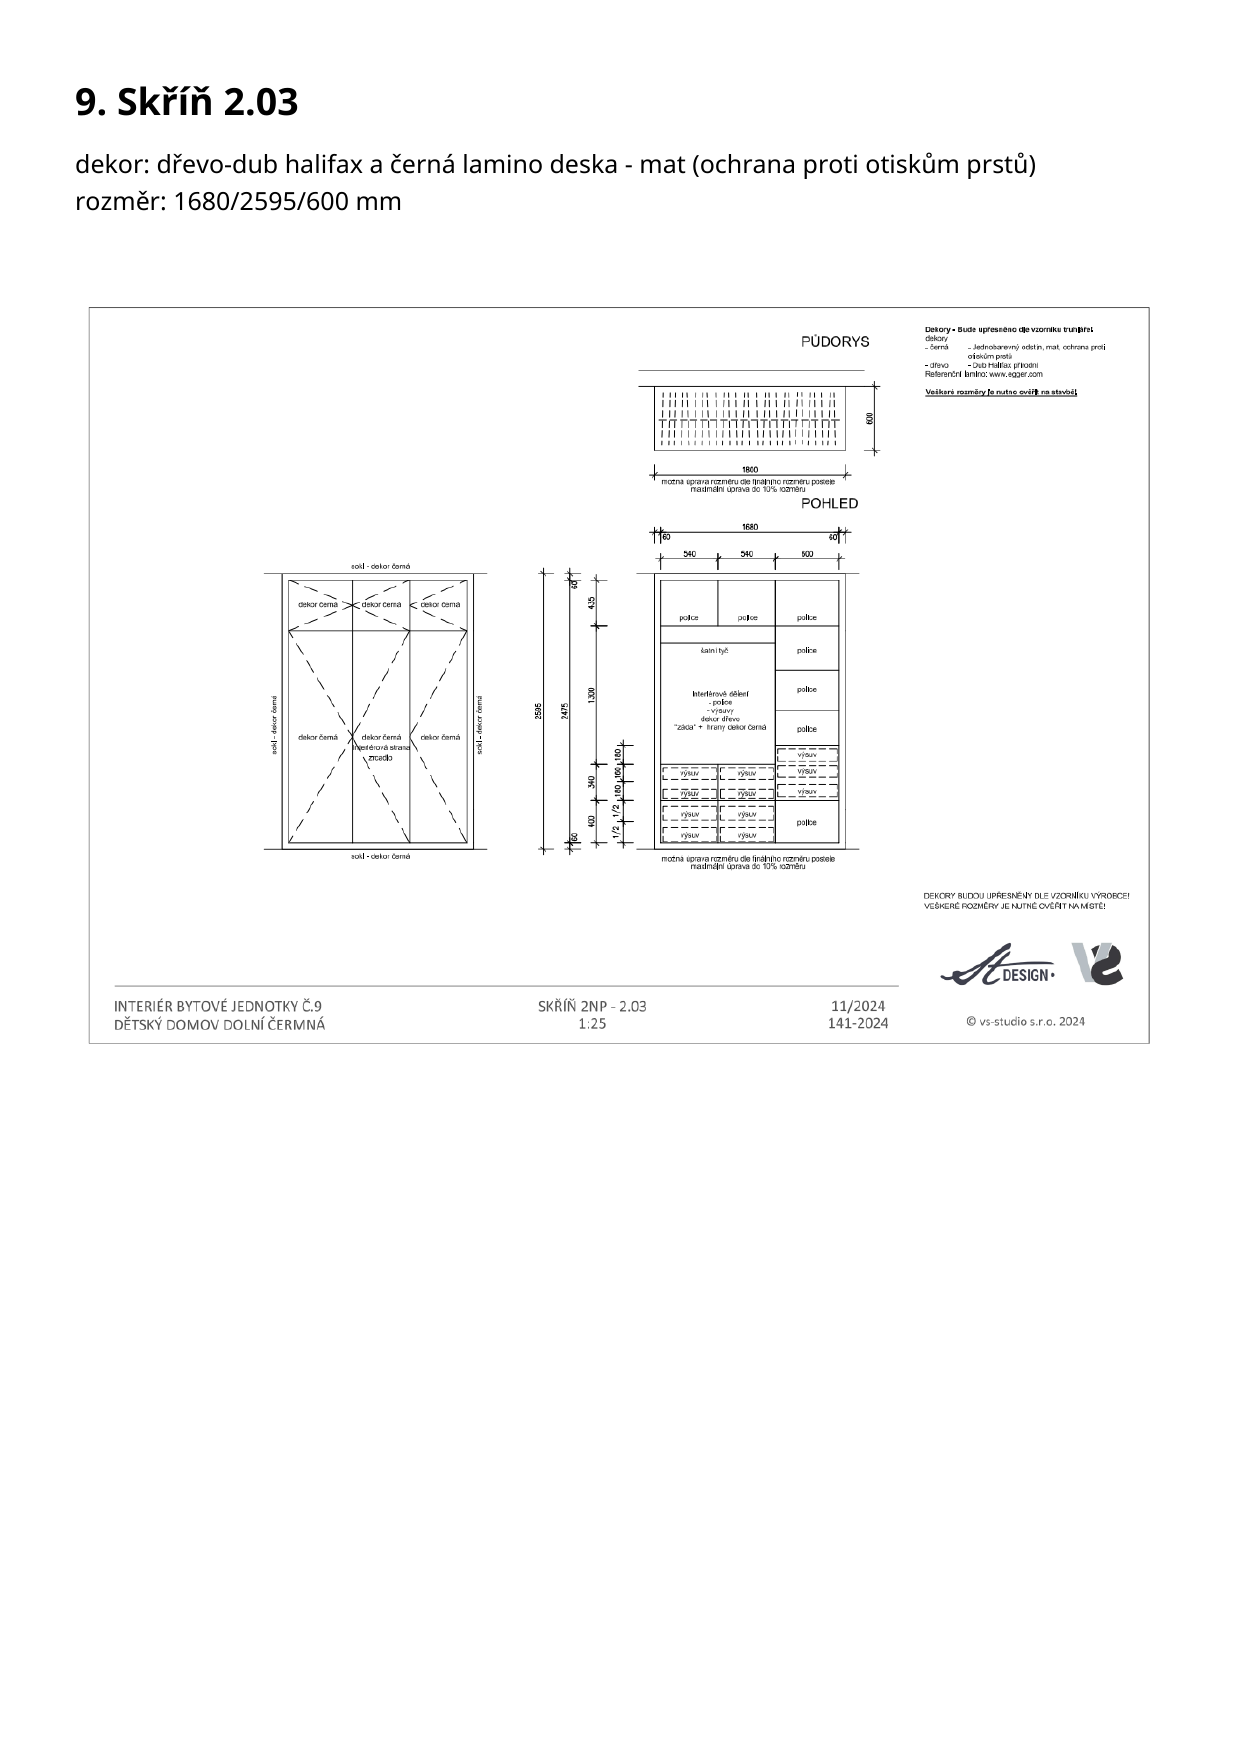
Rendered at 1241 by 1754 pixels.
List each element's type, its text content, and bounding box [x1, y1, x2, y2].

picture [75, 292, 1166, 1051]
text 9. Skříň 2.03 [75, 75, 1165, 126]
text dekor: dřevo-dub halifax a černá lamino deska - mat (ochrana proti otiskům prstů) rozměr: 1680/2595/600 mm [75, 147, 1165, 218]
